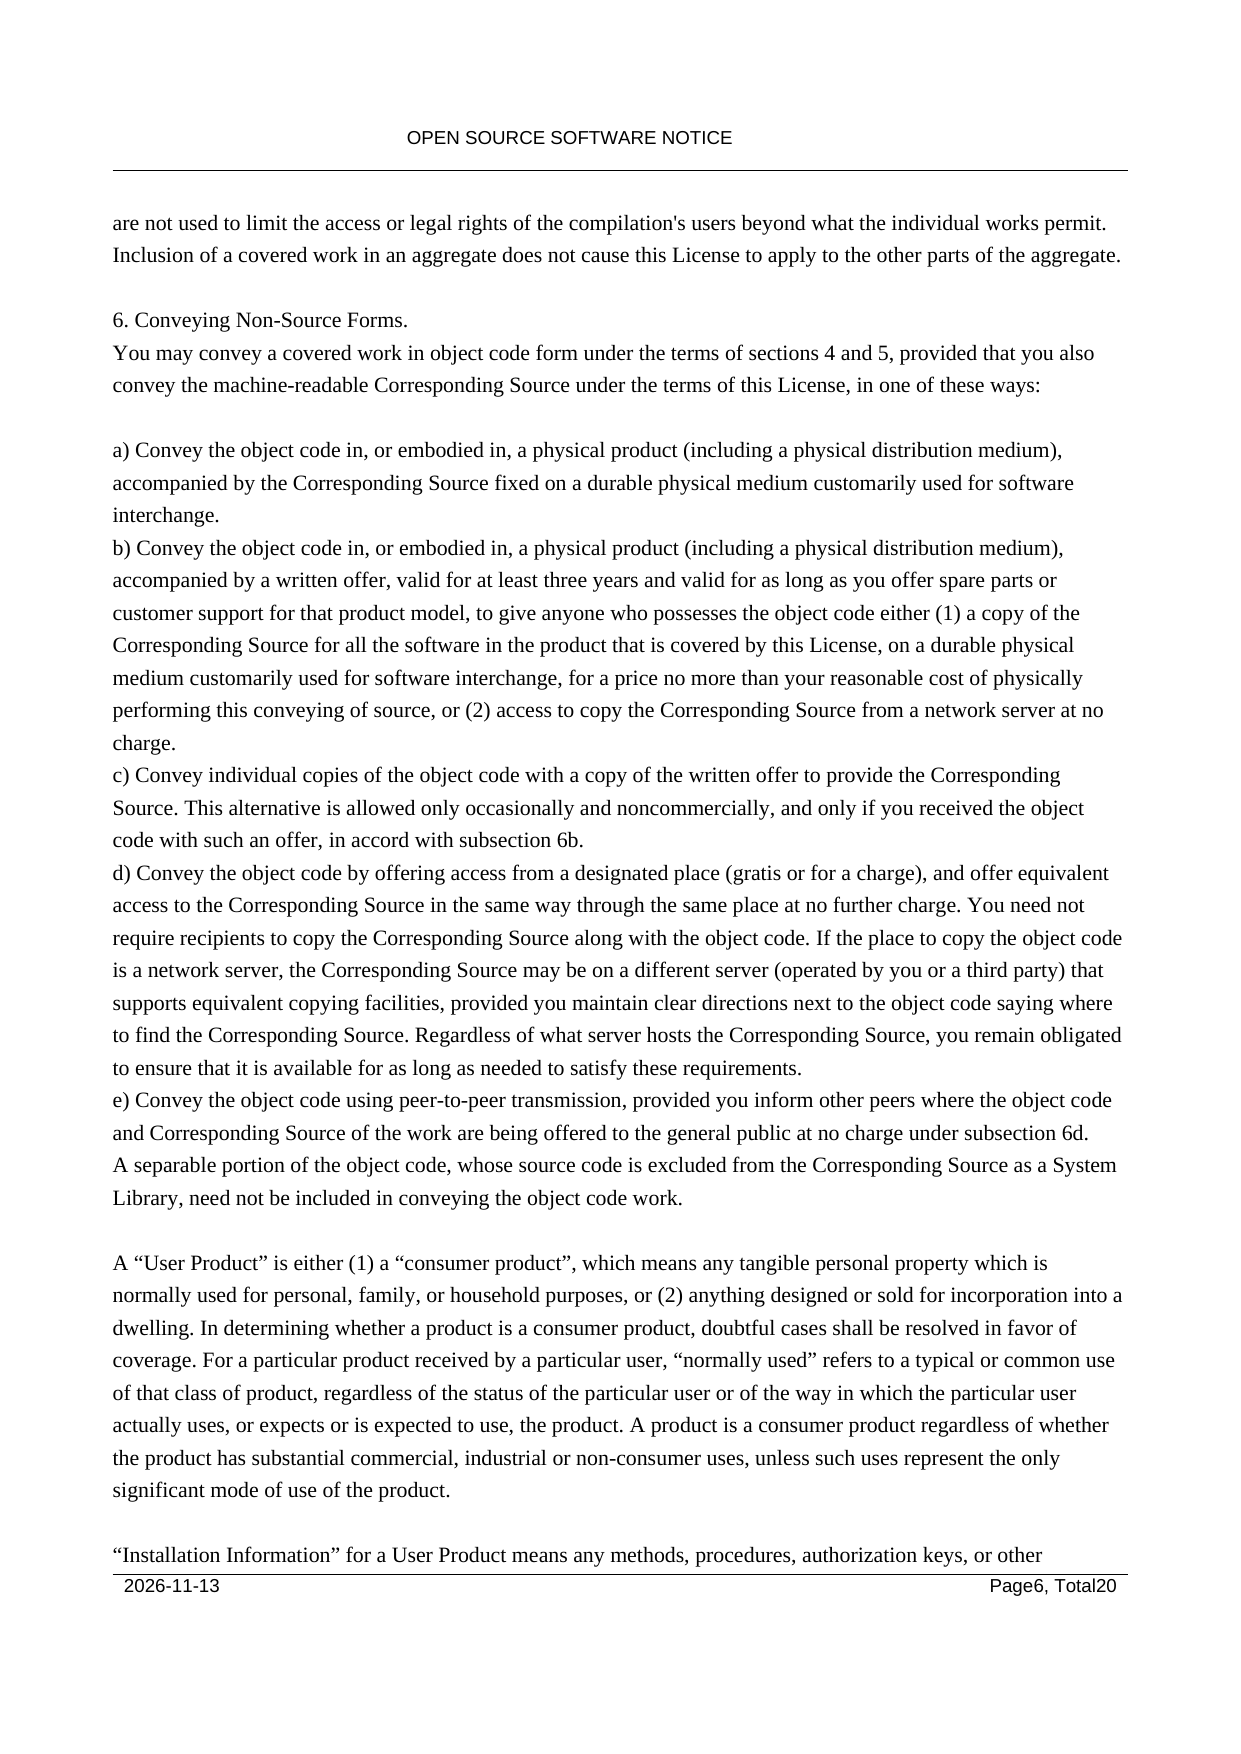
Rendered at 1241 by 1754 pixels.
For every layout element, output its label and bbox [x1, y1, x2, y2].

text [112, 206, 1128, 1571]
